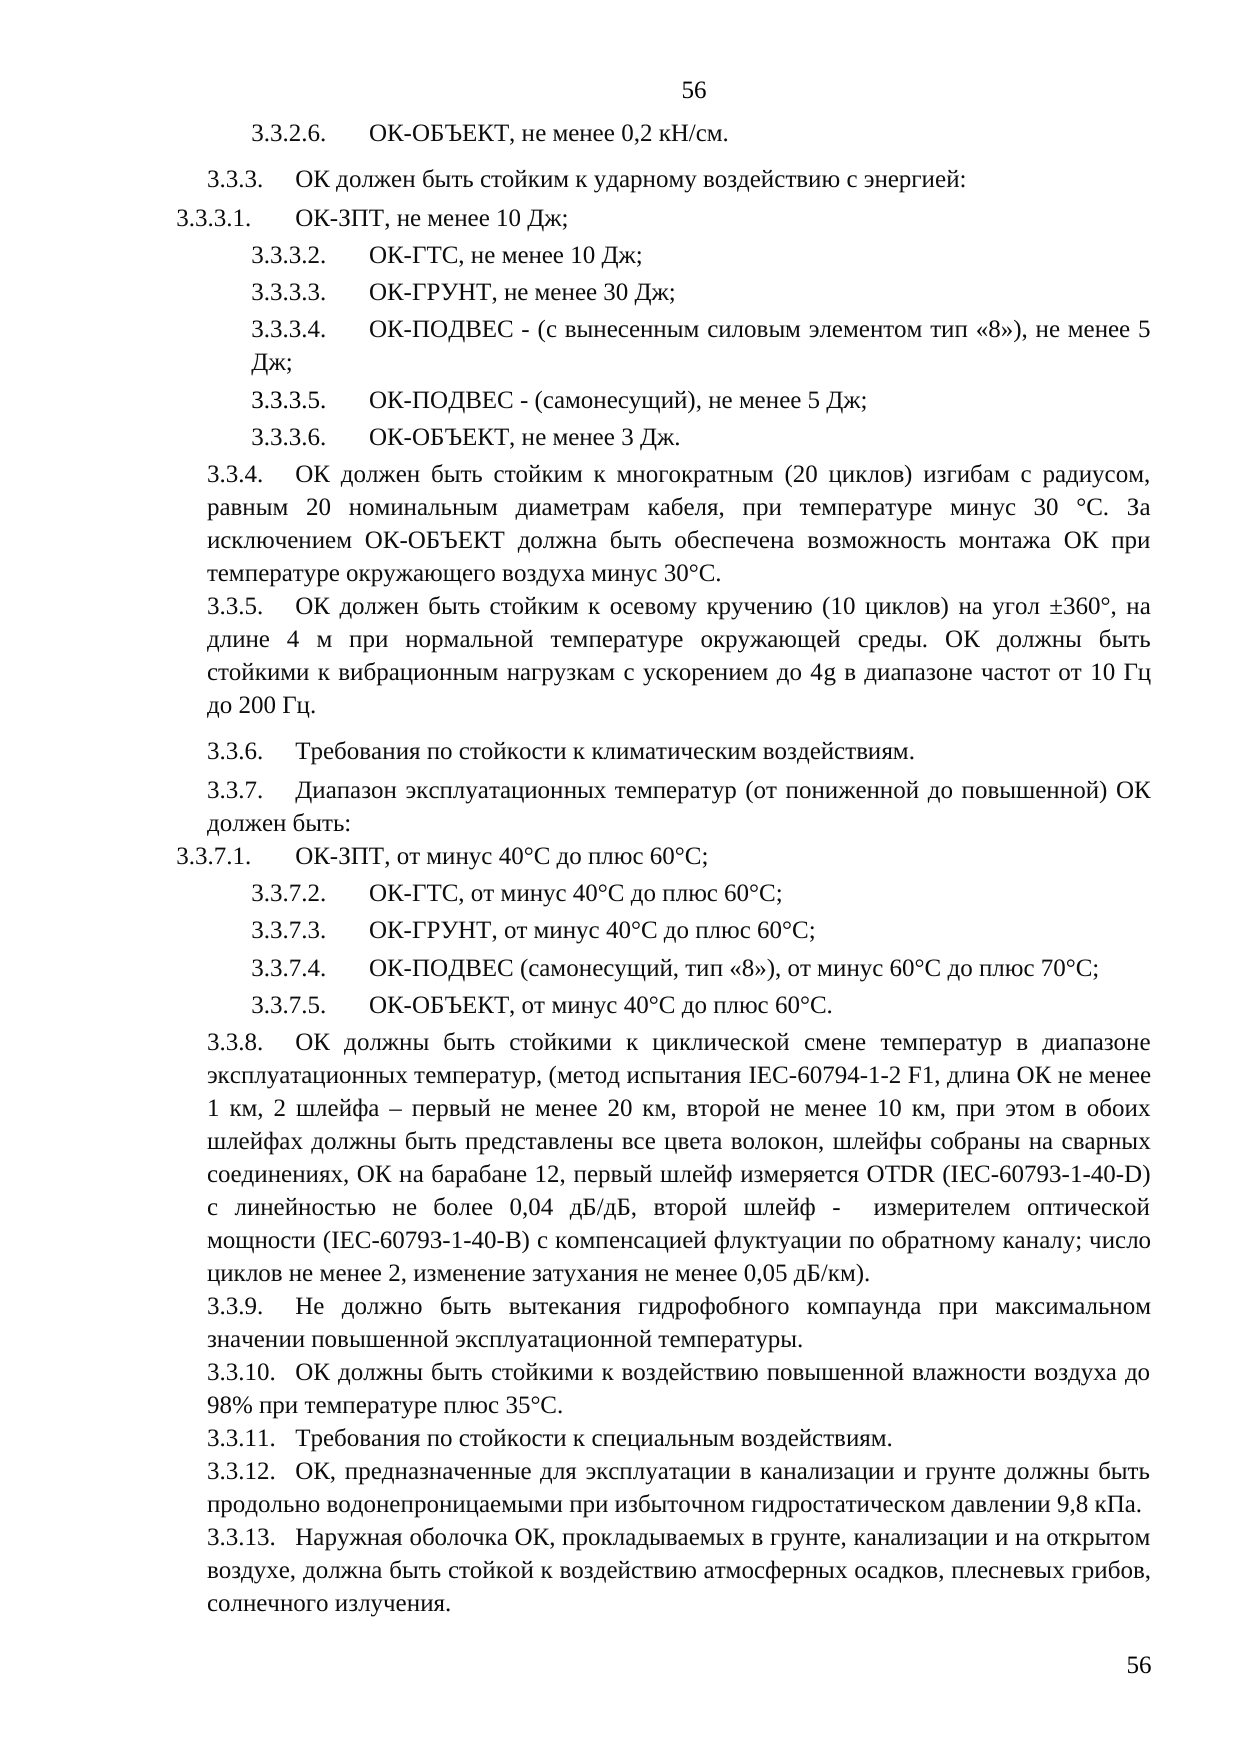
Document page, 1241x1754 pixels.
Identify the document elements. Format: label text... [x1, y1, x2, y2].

list ОК-ЗПТ, от минус 40°С до плюс 60°С; [148, 841, 1152, 870]
list ОК-ПОДВЕС (самонесущий, тип «8»), от минус 60°С до плюс 70°С; [251, 953, 1152, 981]
list Наружная оболочка ОК, прокладываемых в грунте, канализации и на открытом воздухе, должна быть стойкой к воздействию атмосферных осадков, плесневых грибов, солнечного излучения. [207, 1522, 1152, 1617]
list Не должно быть вытекания гидрофобного компаунда при максимальном значении повышенной эксплуатационной температуры. [207, 1291, 1152, 1353]
list ОК должны быть стойкими к циклической смене температур в диапазоне эксплуатационных температур, (метод испытания IEC-60794-1-2 F1, длина ОК не менее 1 км, 2 шлейфа – первый не менее 20 км, второй не менее 10 км, при этом в обоих шлейфах должны быть представлены все цвета волокон, шлейфы собраны на сварных соединениях, ОК на барабане 12, первый шлейф измеряется OTDR (IEC-60793-1-40-D) с линейностью не более 0,04 дБ/дБ, второй шлейф - измерителем оптической мощности (IEC-60793-1-40-B) с компенсацией флуктуации по обратному каналу; число циклов не менее 2, изменение затухания не менее 0,05 дБ/км). [207, 1027, 1152, 1287]
list ОК-ГТС, от минус 40°С до плюс 60°С; [251, 878, 1152, 907]
list ОК-ОБЪЕКТ, от минус 40°С до плюс 60°С. [251, 990, 1152, 1018]
list Требования по стойкости к специальным воздействиям. [207, 1423, 1152, 1452]
list ОК должен быть стойким к осевому кручению (10 циклов) на угол ±360°, на длине 4 м при нормальной температуре окружающей среды. ОК должны быть стойкими к вибрационным нагрузкам с ускорением до 4g в диапазоне частот от 10 Гц до 200 Гц. [207, 591, 1152, 719]
list ОК-ГРУНТ, от минус 40°С до плюс 60°С; [251, 915, 1152, 944]
list ОК должен быть стойким к ударному воздействию с энергией: [207, 164, 1152, 192]
list ОК-ОБЪЕКТ, не менее 0,2 кН/см. [251, 118, 1152, 147]
list ОК-ПОДВЕС - (с вынесенным силовым элементом тип «8»), не менее 5 Дж; [251, 314, 1152, 376]
list ОК, предназначенные для эксплуатации в канализации и грунте должны быть продольно водонепроницаемыми при избыточном гидростатическом давлении 9,8 кПа. [207, 1456, 1152, 1518]
list ОК-ГТС, не менее 10 Дж; [251, 240, 1152, 269]
list Требования по стойкости к климатическим воздействиям. [207, 736, 1152, 764]
list ОК-ЗПТ, не менее 10 Дж; [148, 203, 1152, 232]
list ОК-ПОДВЕС - (самонесущий), не менее 5 Дж; [251, 385, 1152, 413]
list Диапазон эксплуатационных температур (от пониженной до повышенной) ОК должен быть: [207, 775, 1152, 837]
list ОК должны быть стойкими к воздействию повышенной влажности воздуха до 98% при температуре плюс 35°С. [207, 1357, 1152, 1419]
list ОК должен быть стойким к многократным (20 циклов) изгибам с радиусом, равным 20 номинальным диаметрам кабеля, при температуре минус 30 °С. За исключением ОК-ОБЪЕКТ должна быть обеспечена возможность монтажа ОК при температуре окружающего воздуха минус 30°С. [207, 459, 1152, 587]
list ОК-ОБЪЕКТ, не менее 3 Дж. [251, 422, 1152, 451]
list ОК-ГРУНТ, не менее 30 Дж; [251, 277, 1152, 306]
